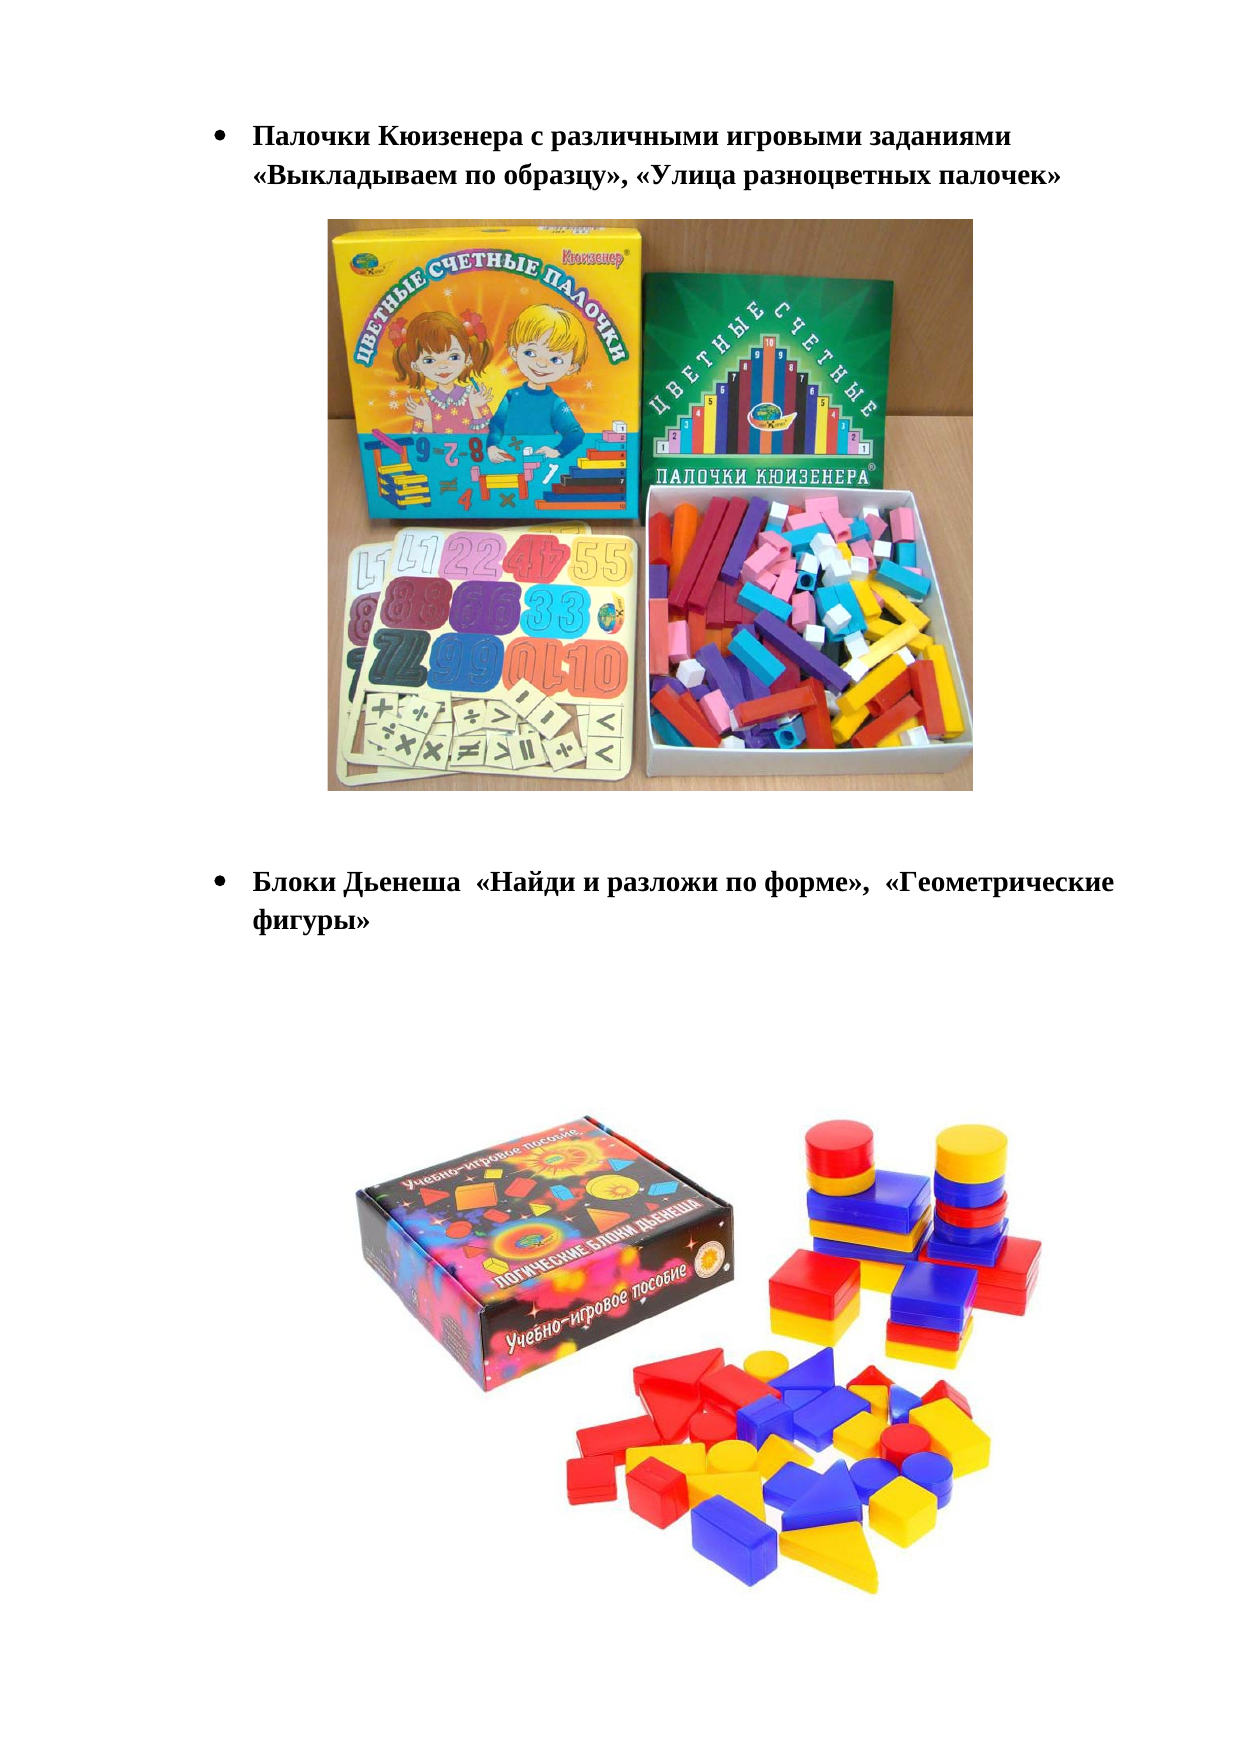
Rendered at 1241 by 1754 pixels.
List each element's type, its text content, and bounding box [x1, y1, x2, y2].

list Палочки Кюизенера с различными игровыми заданиями «Выкладываем по образцу», «Улица разноцветных палочек» [215, 118, 1152, 190]
picture [327, 219, 973, 791]
picture [345, 956, 1053, 1742]
list Блоки Дьенеша «Найди и разложи по форме», «Геометрические фигуры» [215, 864, 1152, 936]
